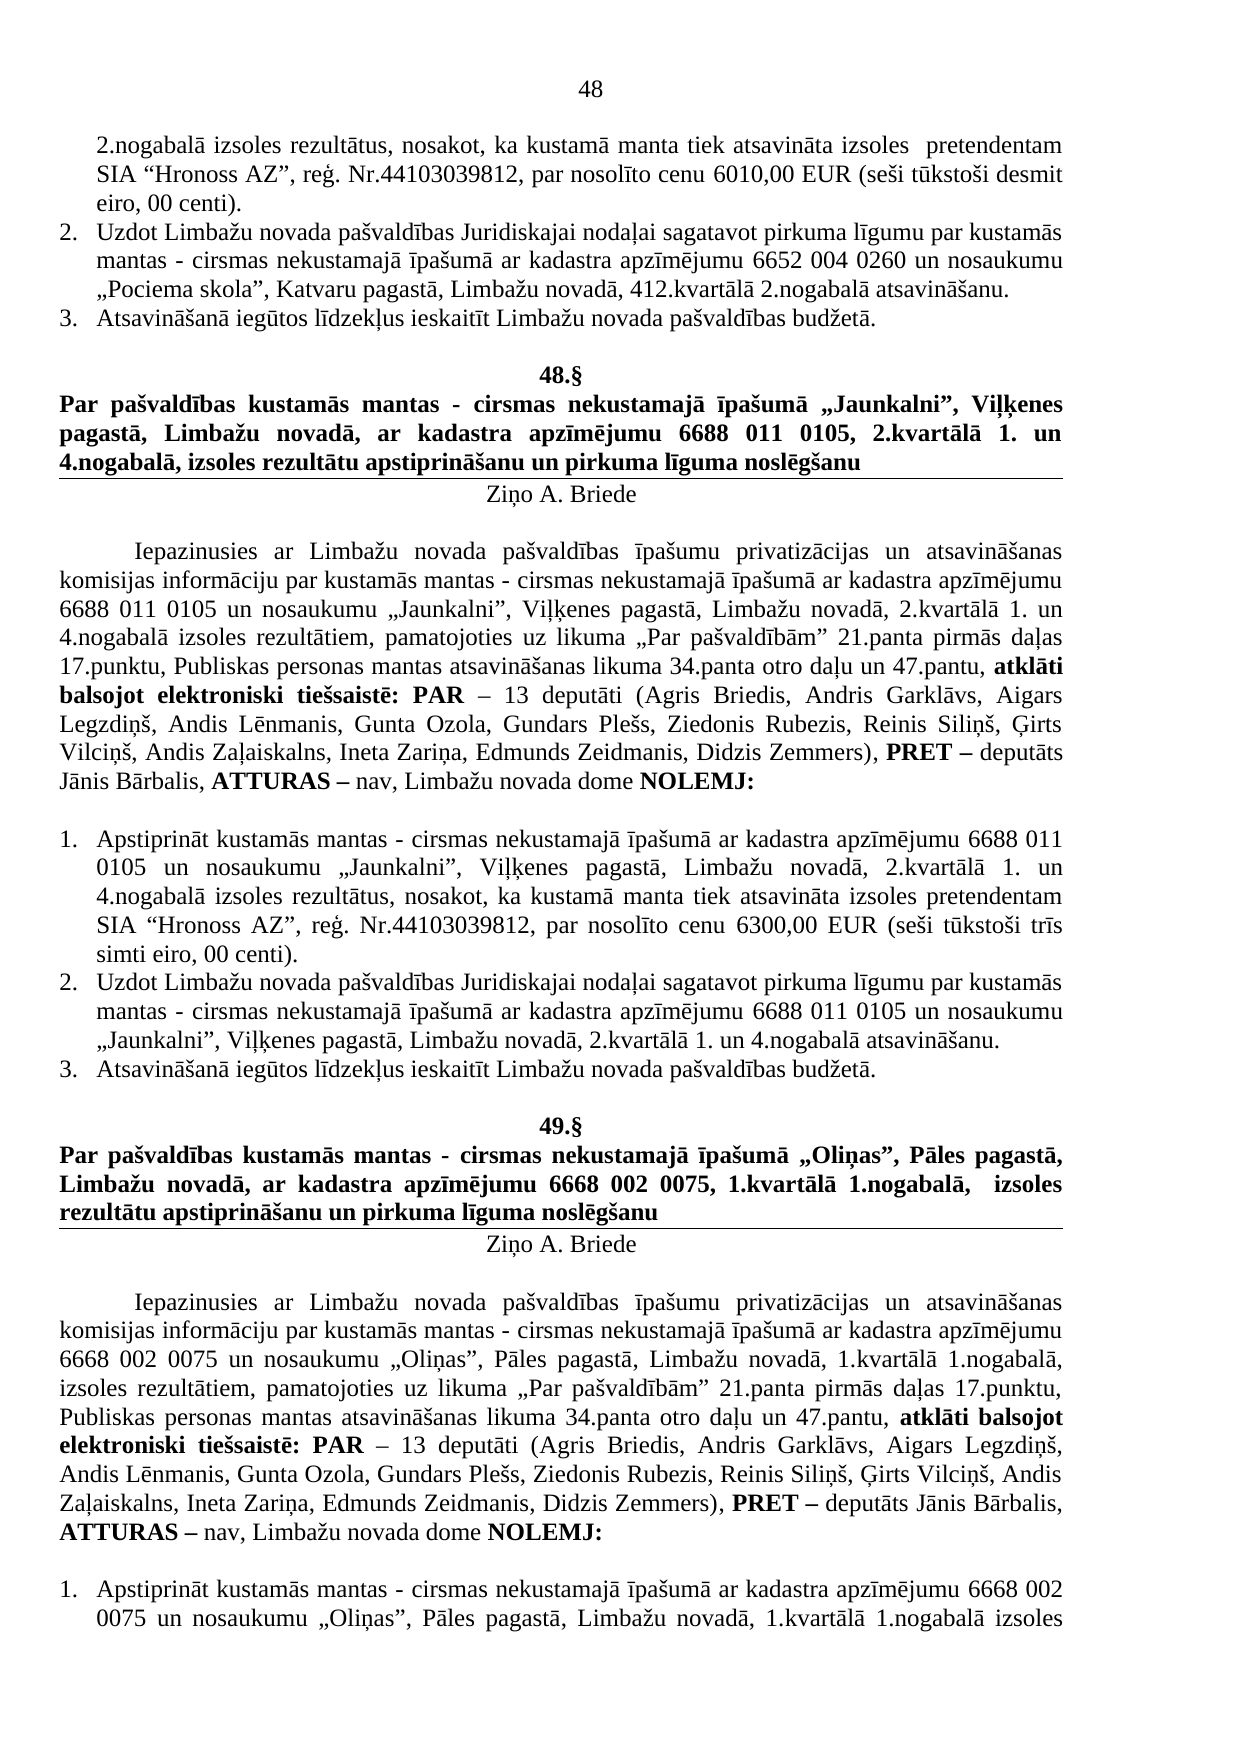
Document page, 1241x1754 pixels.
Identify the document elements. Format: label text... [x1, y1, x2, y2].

list Uzdot Limbažu novada pašvaldības Juridiskajai nodaļai sagatavot pirkuma līgumu par kustamās mantas - cirsmas nekustamajā īpašumā ar kadastra apzīmējumu 6688 011 0105 un nosaukumu „Jaunkalni”, Viļķenes pagastā, Limbažu novadā, 2.kvartālā 1. un 4.nogabalā atsavināšanu. [59, 967, 1063, 1054]
list Atsavināšanā iegūtos līdzekļus ieskaitīt Limbažu novada pašvaldības budžetā. [59, 303, 1063, 332]
list Atsavināšanā iegūtos līdzekļus ieskaitīt Limbažu novada pašvaldības budžetā. [59, 1054, 1063, 1082]
text Iepazinusies ar Limbažu novada pašvaldības īpašumu privatizācijas un atsavināšanas komisijas informāciju par kustamās mantas - cirsmas nekustamajā īpašumā ar kadastra apzīmējumu 6668 002 0075 un nosaukumu „Oliņas”, Pāles pagastā, Limbažu novadā, 1.kvartālā 1.nogabalā, izsoles rezultātiem, pamatojoties uz likuma „Par pašvaldībām” 21.panta pirmās daļas 17.punktu, Publiskas personas mantas atsavināšanas likuma 34.panta otro daļu un 47.pantu, atklāti balsojot elektroniski tiešsaistē: PAR – 13 deputāti (Agris Briedis, Andris Garklāvs, Aigars Legzdiņš, Andis Lēnmanis, Gunta Ozola, Gundars Plešs, Ziedonis Rubezis, Reinis Siliņš, Ģirts Vilciņš, Andis Zaļaiskalns, Ineta Zariņa, Edmunds Zeidmanis, Didzis Zemmers), PRET – deputāts Jānis Bārbalis, ATTURAS – nav, Limbažu novada dome NOLEMJ: [59, 1287, 1063, 1546]
text Iepazinusies ar Limbažu novada pašvaldības īpašumu privatizācijas un atsavināšanas komisijas informāciju par kustamās mantas - cirsmas nekustamajā īpašumā ar kadastra apzīmējumu 6688 011 0105 un nosaukumu „Jaunkalni”, Viļķenes pagastā, Limbažu novadā, 2.kvartālā 1. un 4.nogabalā izsoles rezultātiem, pamatojoties uz likuma „Par pašvaldībām” 21.panta pirmās daļas 17.punktu, Publiskas personas mantas atsavināšanas likuma 34.panta otro daļu un 47.pantu, atklāti balsojot elektroniski tiešsaistē: PAR – 13 deputāti (Agris Briedis, Andris Garklāvs, Aigars Legzdiņš, Andis Lēnmanis, Gunta Ozola, Gundars Plešs, Ziedonis Rubezis, Reinis Siliņš, Ģirts Vilciņš, Andis Zaļaiskalns, Ineta Zariņa, Edmunds Zeidmanis, Didzis Zemmers), PRET – deputāts Jānis Bārbalis, ATTURAS – nav, Limbažu novada dome NOLEMJ: [59, 536, 1063, 795]
text Ziņo A. Briede [59, 1229, 1063, 1258]
text Par pašvaldības kustamās mantas - cirsmas nekustamajā īpašumā „Oliņas”, Pāles pagastā, Limbažu novadā, ar kadastra apzīmējumu 6668 002 0075, 1.kvartālā 1.nogabalā, izsoles rezultātu apstiprināšanu un pirkuma līguma noslēgšanu [59, 1140, 1063, 1228]
text 48.§ [59, 361, 1063, 389]
text 49.§ [59, 1111, 1063, 1140]
list Apstiprināt kustamās mantas - cirsmas nekustamajā īpašumā ar kadastra apzīmējumu 6688 011 0105 un nosaukumu „Jaunkalni”, Viļķenes pagastā, Limbažu novadā, 2.kvartālā 1. un 4.nogabalā izsoles rezultātus, nosakot, ka kustamā manta tiek atsavināta izsoles pretendentam SIA “Hronoss AZ”, reģ. Nr.44103039812, par nosolīto cenu 6300,00 EUR (seši tūkstoši trīs simti eiro, 00 centi). [59, 824, 1063, 967]
text Ziņo A. Briede [59, 479, 1063, 507]
text Par pašvaldības kustamās mantas - cirsmas nekustamajā īpašumā „Jaunkalni”, Viļķenes pagastā, Limbažu novadā, ar kadastra apzīmējumu 6688 011 0105, 2.kvartālā 1. un 4.nogabalā, izsoles rezultātu apstiprināšanu un pirkuma līguma noslēgšanu [59, 389, 1063, 478]
list Uzdot Limbažu novada pašvaldības Juridiskajai nodaļai sagatavot pirkuma līgumu par kustamās mantas - cirsmas nekustamajā īpašumā ar kadastra apzīmējumu 6652 004 0260 un nosaukumu „Pociema skola”, Katvaru pagastā, Limbažu novadā, 412.kvartālā 2.nogabalā atsavināšanu. [59, 217, 1063, 303]
